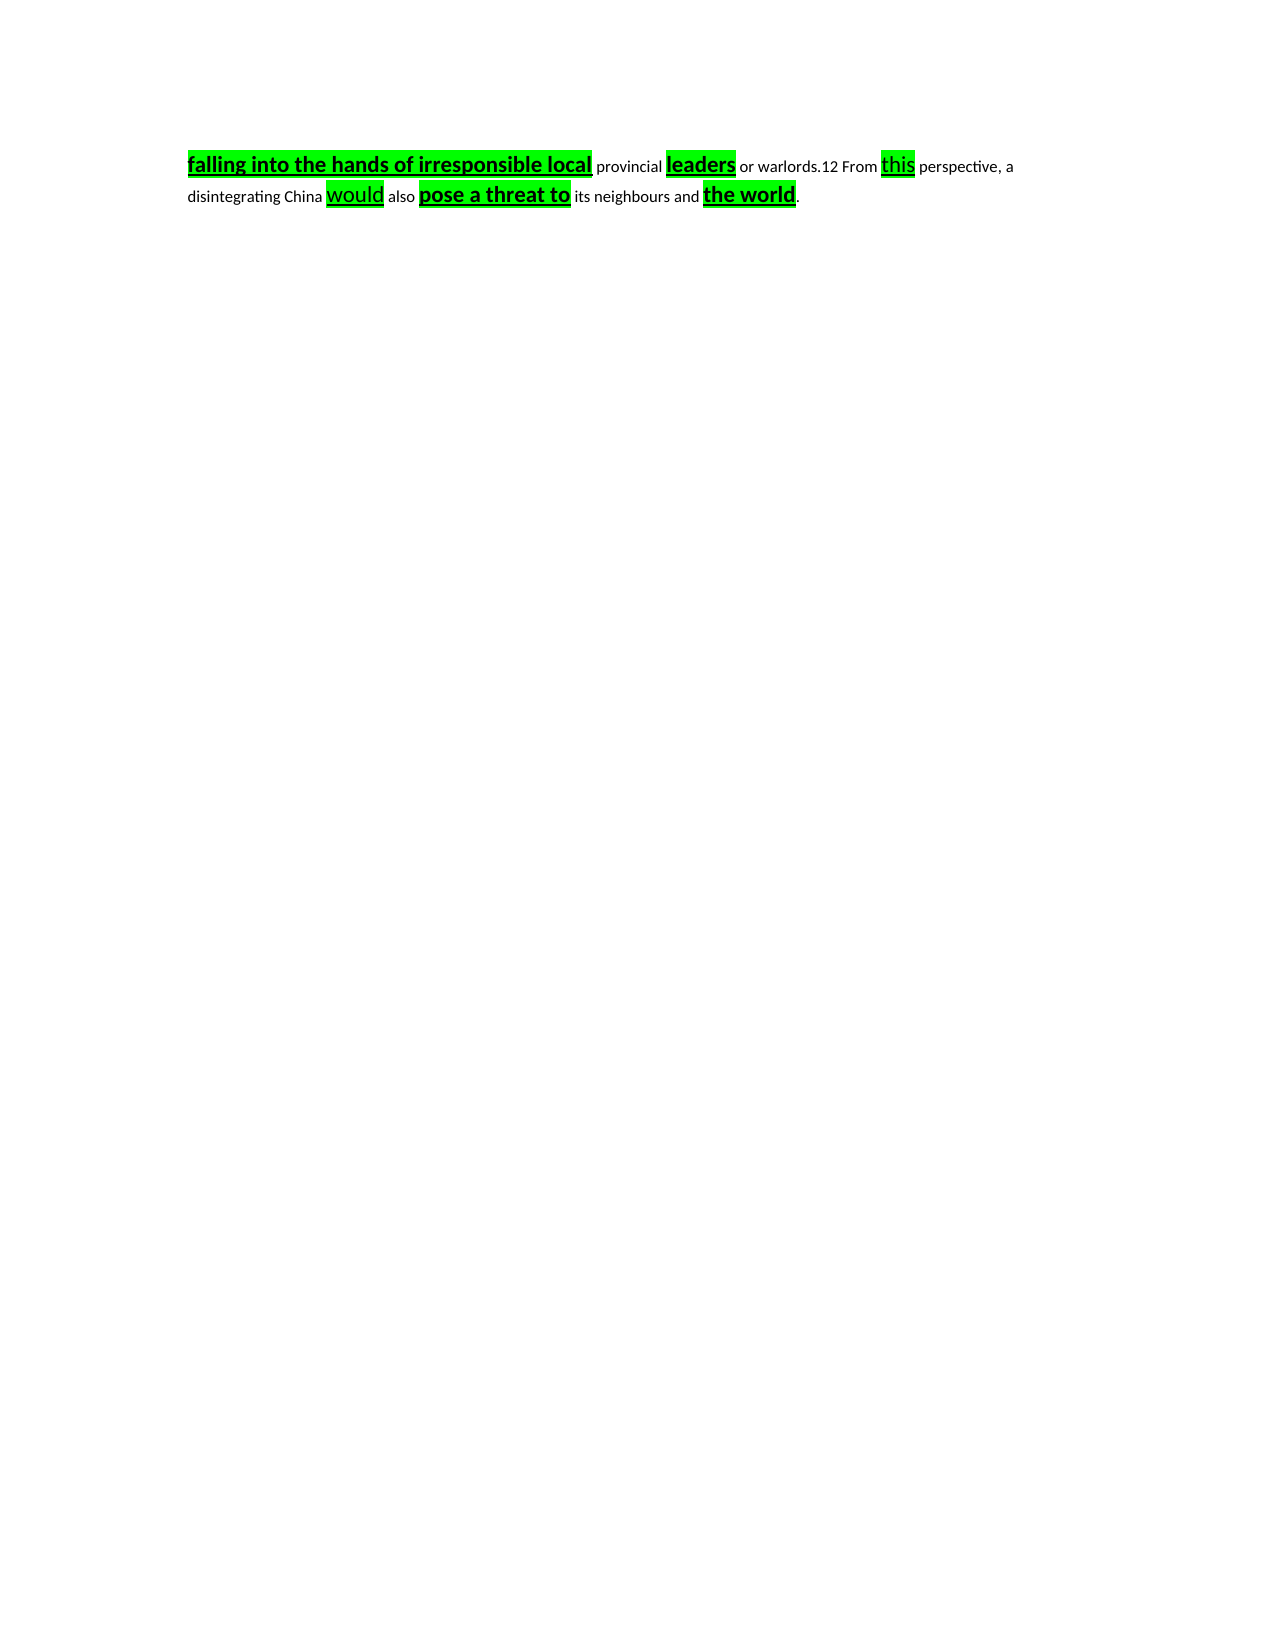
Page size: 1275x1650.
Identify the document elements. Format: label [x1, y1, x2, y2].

text [187, 150, 1087, 208]
